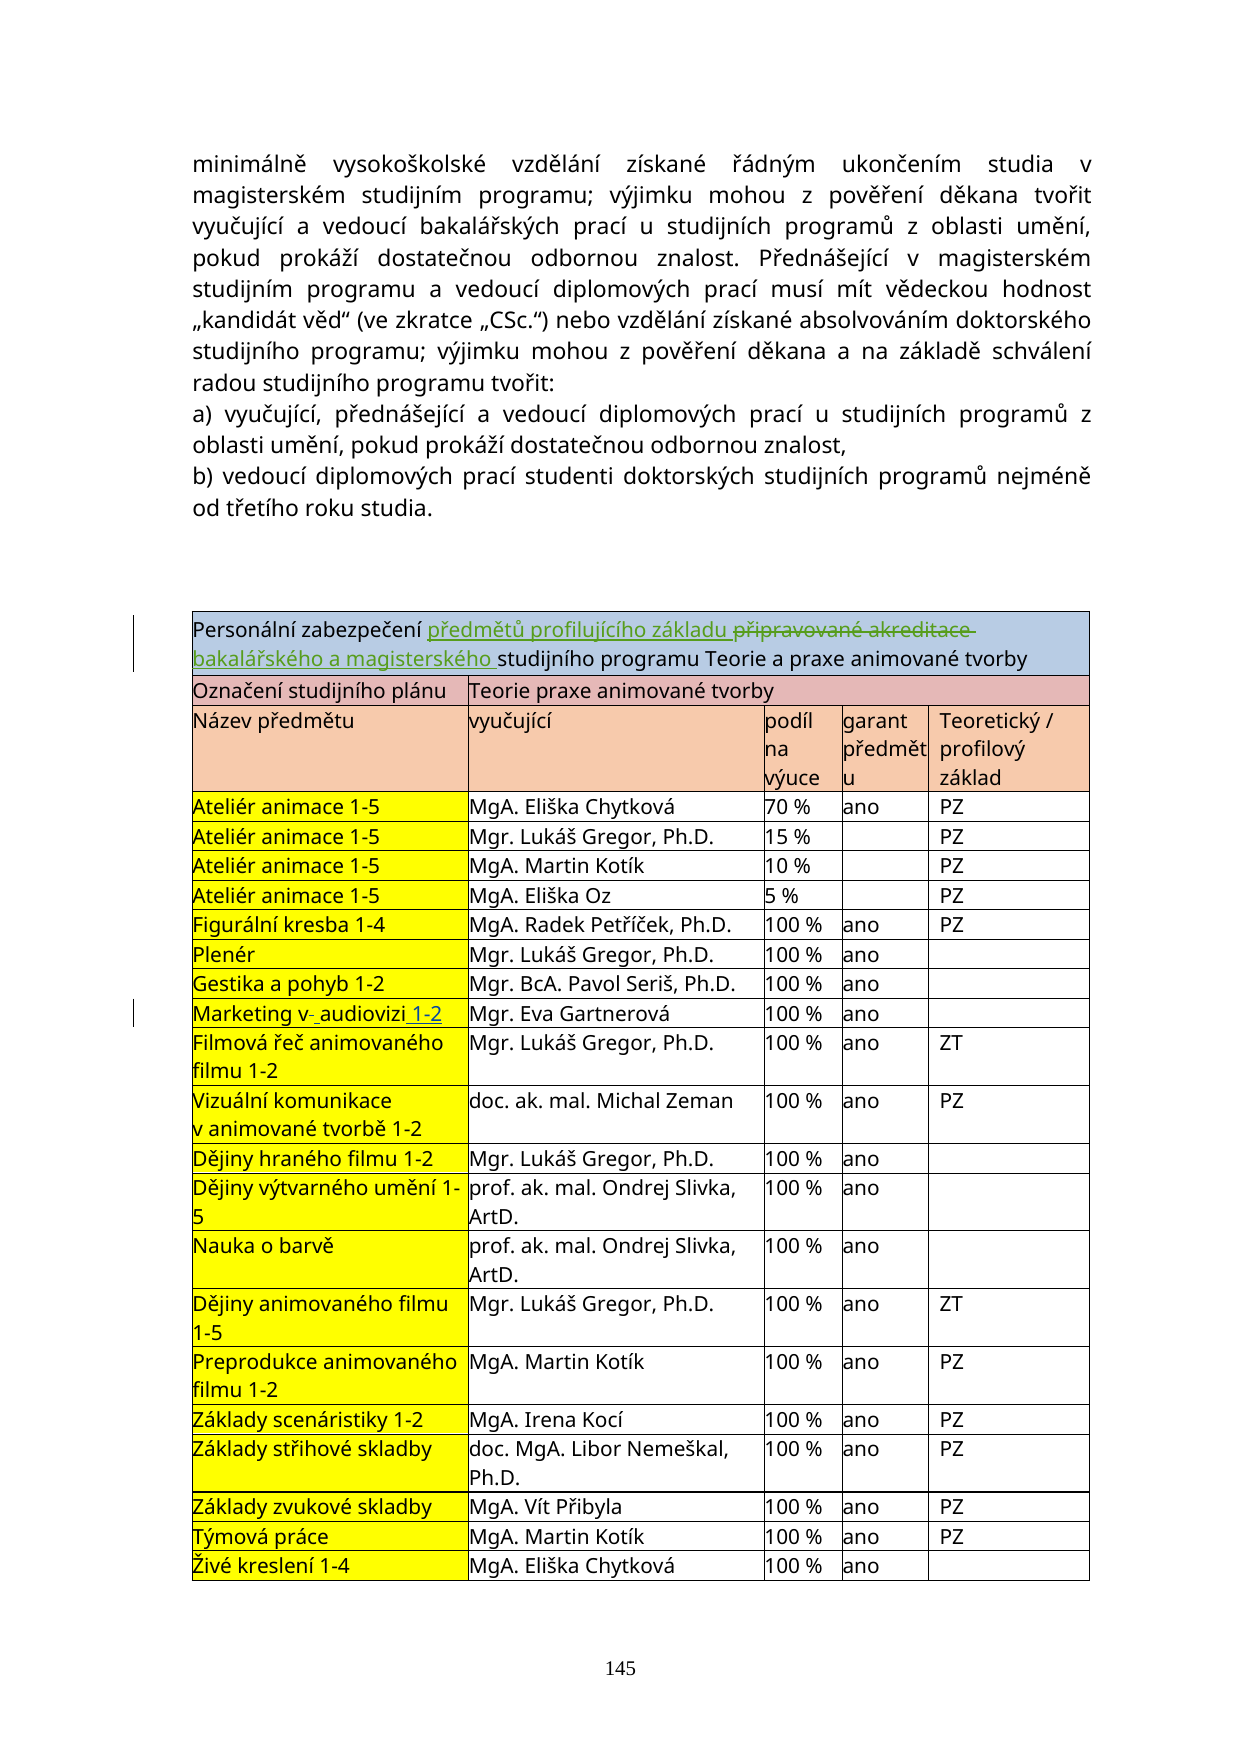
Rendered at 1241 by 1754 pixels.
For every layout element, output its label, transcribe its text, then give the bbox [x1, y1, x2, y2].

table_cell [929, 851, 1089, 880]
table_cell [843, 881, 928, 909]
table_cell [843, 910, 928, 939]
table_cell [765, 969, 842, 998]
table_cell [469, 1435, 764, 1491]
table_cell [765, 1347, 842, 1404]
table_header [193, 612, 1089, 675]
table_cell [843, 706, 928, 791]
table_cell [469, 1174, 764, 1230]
text b) vedoucí diplomových prací studenti doktorských studijních programů nejméně od třetího roku studia. [192, 460, 1092, 523]
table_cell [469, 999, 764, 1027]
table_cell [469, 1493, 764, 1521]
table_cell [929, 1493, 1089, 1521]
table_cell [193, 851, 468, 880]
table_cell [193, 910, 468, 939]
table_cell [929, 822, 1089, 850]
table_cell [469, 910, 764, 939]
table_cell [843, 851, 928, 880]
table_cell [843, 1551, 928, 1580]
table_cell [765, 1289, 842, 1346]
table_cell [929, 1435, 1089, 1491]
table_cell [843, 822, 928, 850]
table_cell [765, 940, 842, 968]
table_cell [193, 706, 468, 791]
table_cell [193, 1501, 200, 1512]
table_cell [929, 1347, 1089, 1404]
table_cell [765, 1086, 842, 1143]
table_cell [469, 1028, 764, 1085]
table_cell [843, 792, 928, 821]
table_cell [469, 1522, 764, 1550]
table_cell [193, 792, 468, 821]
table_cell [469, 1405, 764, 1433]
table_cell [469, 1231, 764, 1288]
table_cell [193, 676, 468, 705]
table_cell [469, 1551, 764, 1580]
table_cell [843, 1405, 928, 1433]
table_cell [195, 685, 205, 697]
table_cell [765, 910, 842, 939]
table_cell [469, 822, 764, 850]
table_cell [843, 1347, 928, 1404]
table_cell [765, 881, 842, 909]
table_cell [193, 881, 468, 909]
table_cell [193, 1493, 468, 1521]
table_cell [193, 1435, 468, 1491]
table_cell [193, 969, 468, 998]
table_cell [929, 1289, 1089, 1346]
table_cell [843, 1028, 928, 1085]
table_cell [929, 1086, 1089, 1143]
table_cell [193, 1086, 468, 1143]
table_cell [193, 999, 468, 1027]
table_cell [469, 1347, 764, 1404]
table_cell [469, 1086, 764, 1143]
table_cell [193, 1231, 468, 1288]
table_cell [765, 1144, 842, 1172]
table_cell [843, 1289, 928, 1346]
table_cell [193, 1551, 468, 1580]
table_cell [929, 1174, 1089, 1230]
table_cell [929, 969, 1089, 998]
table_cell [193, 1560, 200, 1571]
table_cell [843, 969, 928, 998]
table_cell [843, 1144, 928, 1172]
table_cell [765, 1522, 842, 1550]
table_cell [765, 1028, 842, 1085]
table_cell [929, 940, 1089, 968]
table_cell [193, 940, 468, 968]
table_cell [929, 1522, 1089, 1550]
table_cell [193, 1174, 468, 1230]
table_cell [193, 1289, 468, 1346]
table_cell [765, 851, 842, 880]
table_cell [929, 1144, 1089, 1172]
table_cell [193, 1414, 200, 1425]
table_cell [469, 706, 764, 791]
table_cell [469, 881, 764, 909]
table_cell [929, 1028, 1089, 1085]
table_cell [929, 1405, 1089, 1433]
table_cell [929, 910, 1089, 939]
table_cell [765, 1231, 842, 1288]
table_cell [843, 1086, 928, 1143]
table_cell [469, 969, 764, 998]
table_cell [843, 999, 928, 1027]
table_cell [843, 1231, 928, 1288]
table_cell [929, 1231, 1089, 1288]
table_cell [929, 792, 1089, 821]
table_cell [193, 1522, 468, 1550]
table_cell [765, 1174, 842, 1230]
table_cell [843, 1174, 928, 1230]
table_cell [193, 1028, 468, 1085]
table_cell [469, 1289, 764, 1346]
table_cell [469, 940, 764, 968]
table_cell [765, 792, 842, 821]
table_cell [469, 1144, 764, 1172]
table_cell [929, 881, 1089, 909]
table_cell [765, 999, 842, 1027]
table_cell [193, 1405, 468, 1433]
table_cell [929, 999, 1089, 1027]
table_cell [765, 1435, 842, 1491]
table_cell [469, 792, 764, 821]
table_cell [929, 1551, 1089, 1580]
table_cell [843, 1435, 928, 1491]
text a) vyučující, přednášející a vedoucí diplomových prací u studijních programů z oblasti umění, pokud prokáží dostatečnou odbornou znalost, [192, 398, 1092, 460]
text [192, 148, 1092, 398]
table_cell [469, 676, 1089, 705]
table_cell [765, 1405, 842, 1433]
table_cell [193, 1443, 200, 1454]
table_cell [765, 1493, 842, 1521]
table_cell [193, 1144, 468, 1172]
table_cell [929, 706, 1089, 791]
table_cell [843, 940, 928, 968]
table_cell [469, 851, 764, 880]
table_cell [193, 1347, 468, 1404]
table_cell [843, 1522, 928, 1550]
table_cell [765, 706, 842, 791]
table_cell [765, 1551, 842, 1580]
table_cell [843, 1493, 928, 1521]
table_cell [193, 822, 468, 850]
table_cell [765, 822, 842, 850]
